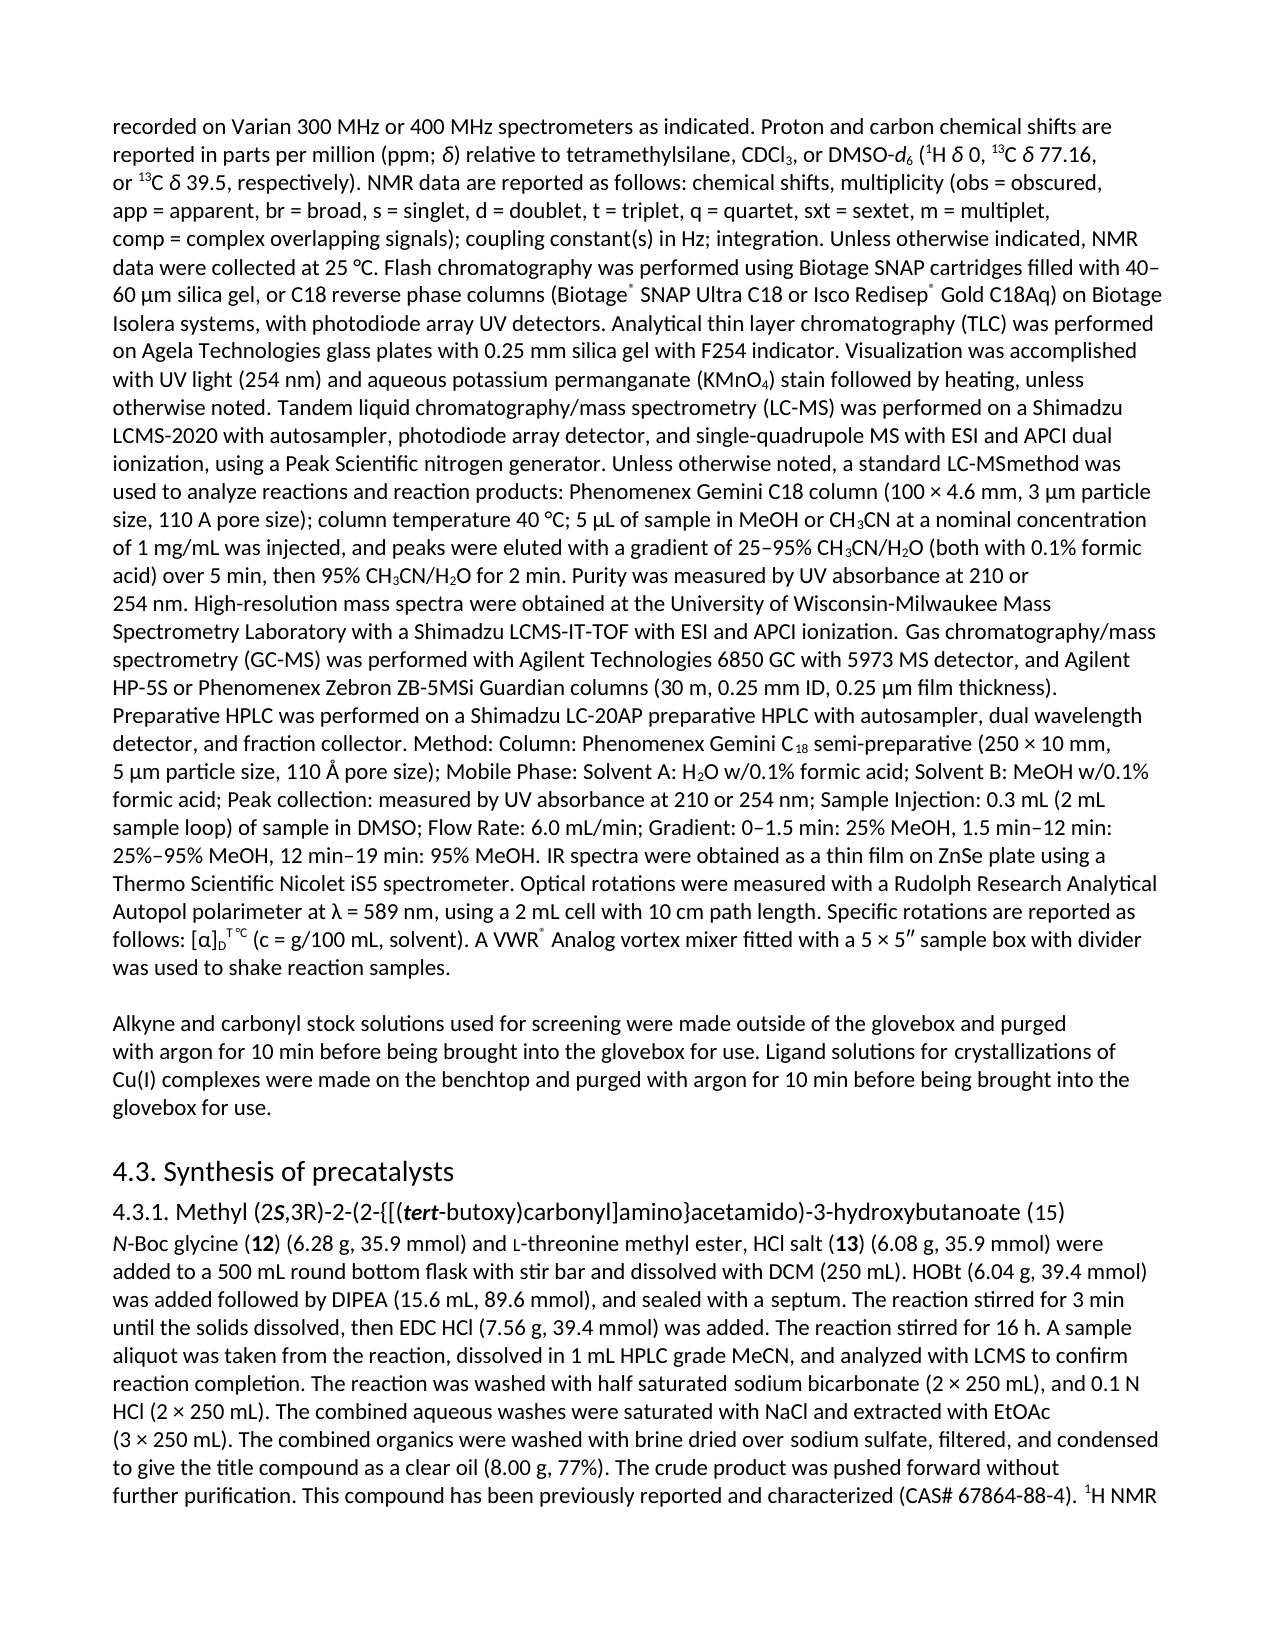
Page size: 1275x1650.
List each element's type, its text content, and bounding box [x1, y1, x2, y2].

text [112, 112, 1162, 981]
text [112, 1229, 1162, 1509]
subtitle 4.3.1. Methyl (2S,3R)-2-(2-{[(tert-butoxy)carbonyl]amino}acetamido)-3-hydroxybutanoate (15) [112, 1196, 1162, 1227]
subtitle 4.3. Synthesis of precatalysts [112, 1153, 1162, 1189]
text Alkyne and carbonyl stock solutions used for screening were made outside of the glovebox and purged with argon for 10 min before being brought into the glovebox for use. Ligand solutions for crystallizations of Cu(I) complexes were made on the benchtop and purged with argon for 10 min before being brought into the glovebox for use. [112, 1009, 1162, 1121]
